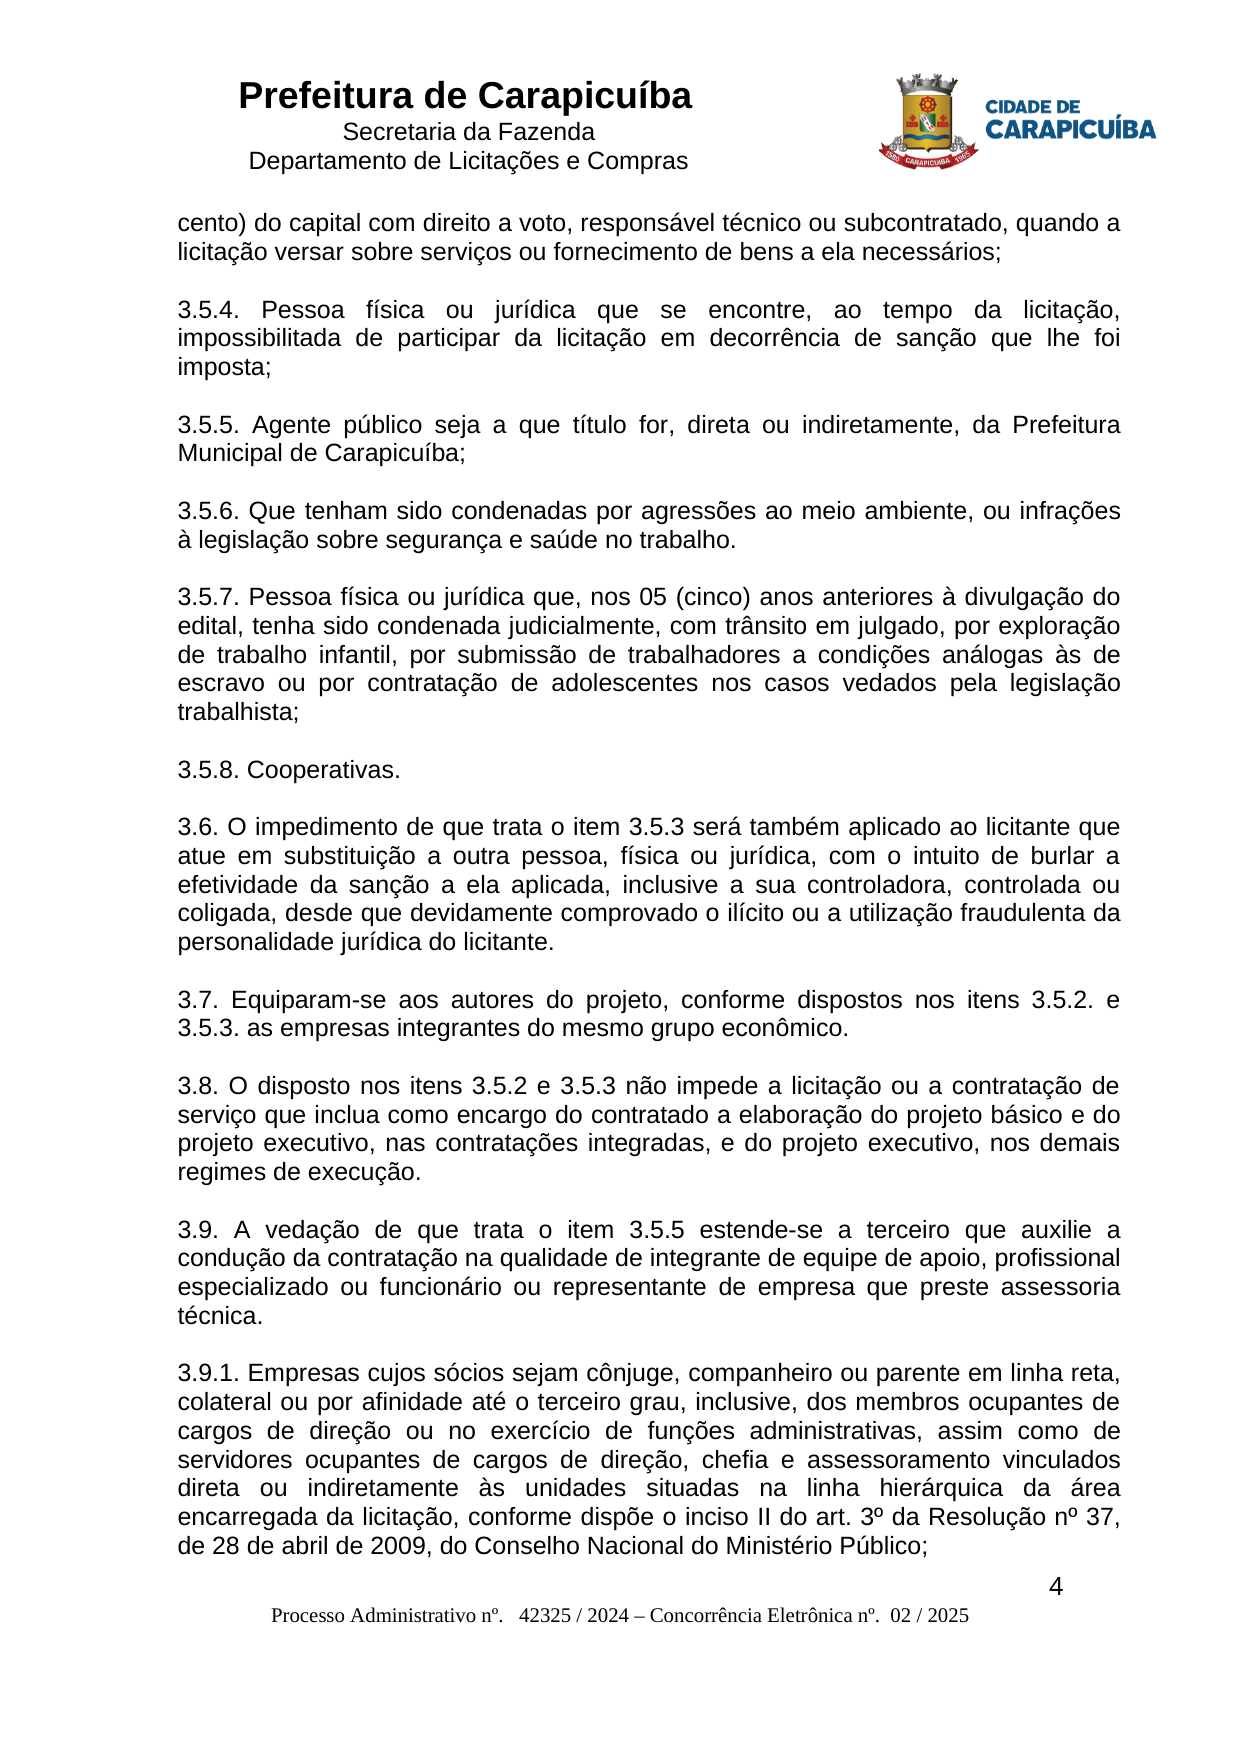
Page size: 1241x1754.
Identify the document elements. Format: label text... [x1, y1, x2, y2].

text 3.5.6. Que tenham sido condenadas por agressões ao meio ambiente, ou infrações à legislação sobre segurança e saúde no trabalho. [177, 496, 1122, 553]
text 3.5.5. Agente público seja a que título for, direta ou indiretamente, da Prefeitura Municipal de Carapicuíba; [177, 410, 1122, 467]
picture [877, 65, 1159, 172]
text 3.9. A vedação de que trata o item 3.5.5 estende-se a terceiro que auxilie a condução da contratação na qualidade de integrante de equipe de apoio, profissional especializado ou funcionário ou representante de empresa que preste assessoria técnica. [177, 1215, 1122, 1330]
text 3.6. O impedimento de que trata o item 3.5.3 será também aplicado ao licitante que atue em substituição a outra pessoa, física ou jurídica, com o intuito de burlar a efetividade da sanção a ela aplicada, inclusive a sua controladora, controlada ou coligada, desde que devidamente comprovado o ilícito ou a utilização fraudulenta da personalidade jurídica do licitante. [177, 812, 1122, 956]
text 3.8. O disposto nos itens 3.5.2 e 3.5.3 não impede a licitação ou a contratação de serviço que inclua como encargo do contratado a elaboração do projeto básico e do projeto executivo, nas contratações integradas, e do projeto executivo, nos demais regimes de execução. [177, 1071, 1122, 1186]
text 3.9.1. Empresas cujos sócios sejam cônjuge, companheiro ou parente em linha reta, colateral ou por afinidade até o terceiro grau, inclusive, dos membros ocupantes de cargos de direção ou no exercício de funções administrativas, assim como de servidores ocupantes de cargos de direção, chefia e assessoramento vinculados direta ou indiretamente às unidades situadas na linha hierárquica da área encarregada da licitação, conforme dispõe o inciso II do art. 3º da Resolução nº 37, de 28 de abril de 2009, do Conselho Nacional do Ministério Público; [177, 1358, 1122, 1560]
text 3.5.4. Pessoa física ou jurídica que se encontre, ao tempo da licitação, impossibilitada de participar da licitação em decorrência de sanção que lhe foi imposta; [177, 295, 1122, 381]
text 3.5.8. Cooperativas. [177, 755, 1122, 783]
text 3.5.7. Pessoa física ou jurídica que, nos 05 (cinco) anos anteriores à divulgação do edital, tenha sido condenada judicialmente, com trânsito em julgado, por exploração de trabalho infantil, por submissão de trabalhadores a condições análogas às de escravo ou por contratação de adolescentes nos casos vedados pela legislação trabalhista; [177, 582, 1122, 726]
text 3.7. Equiparam-se aos autores do projeto, conforme dispostos nos itens 3.5.2. e 3.5.3. as empresas integrantes do mesmo grupo econômico. [177, 985, 1122, 1042]
